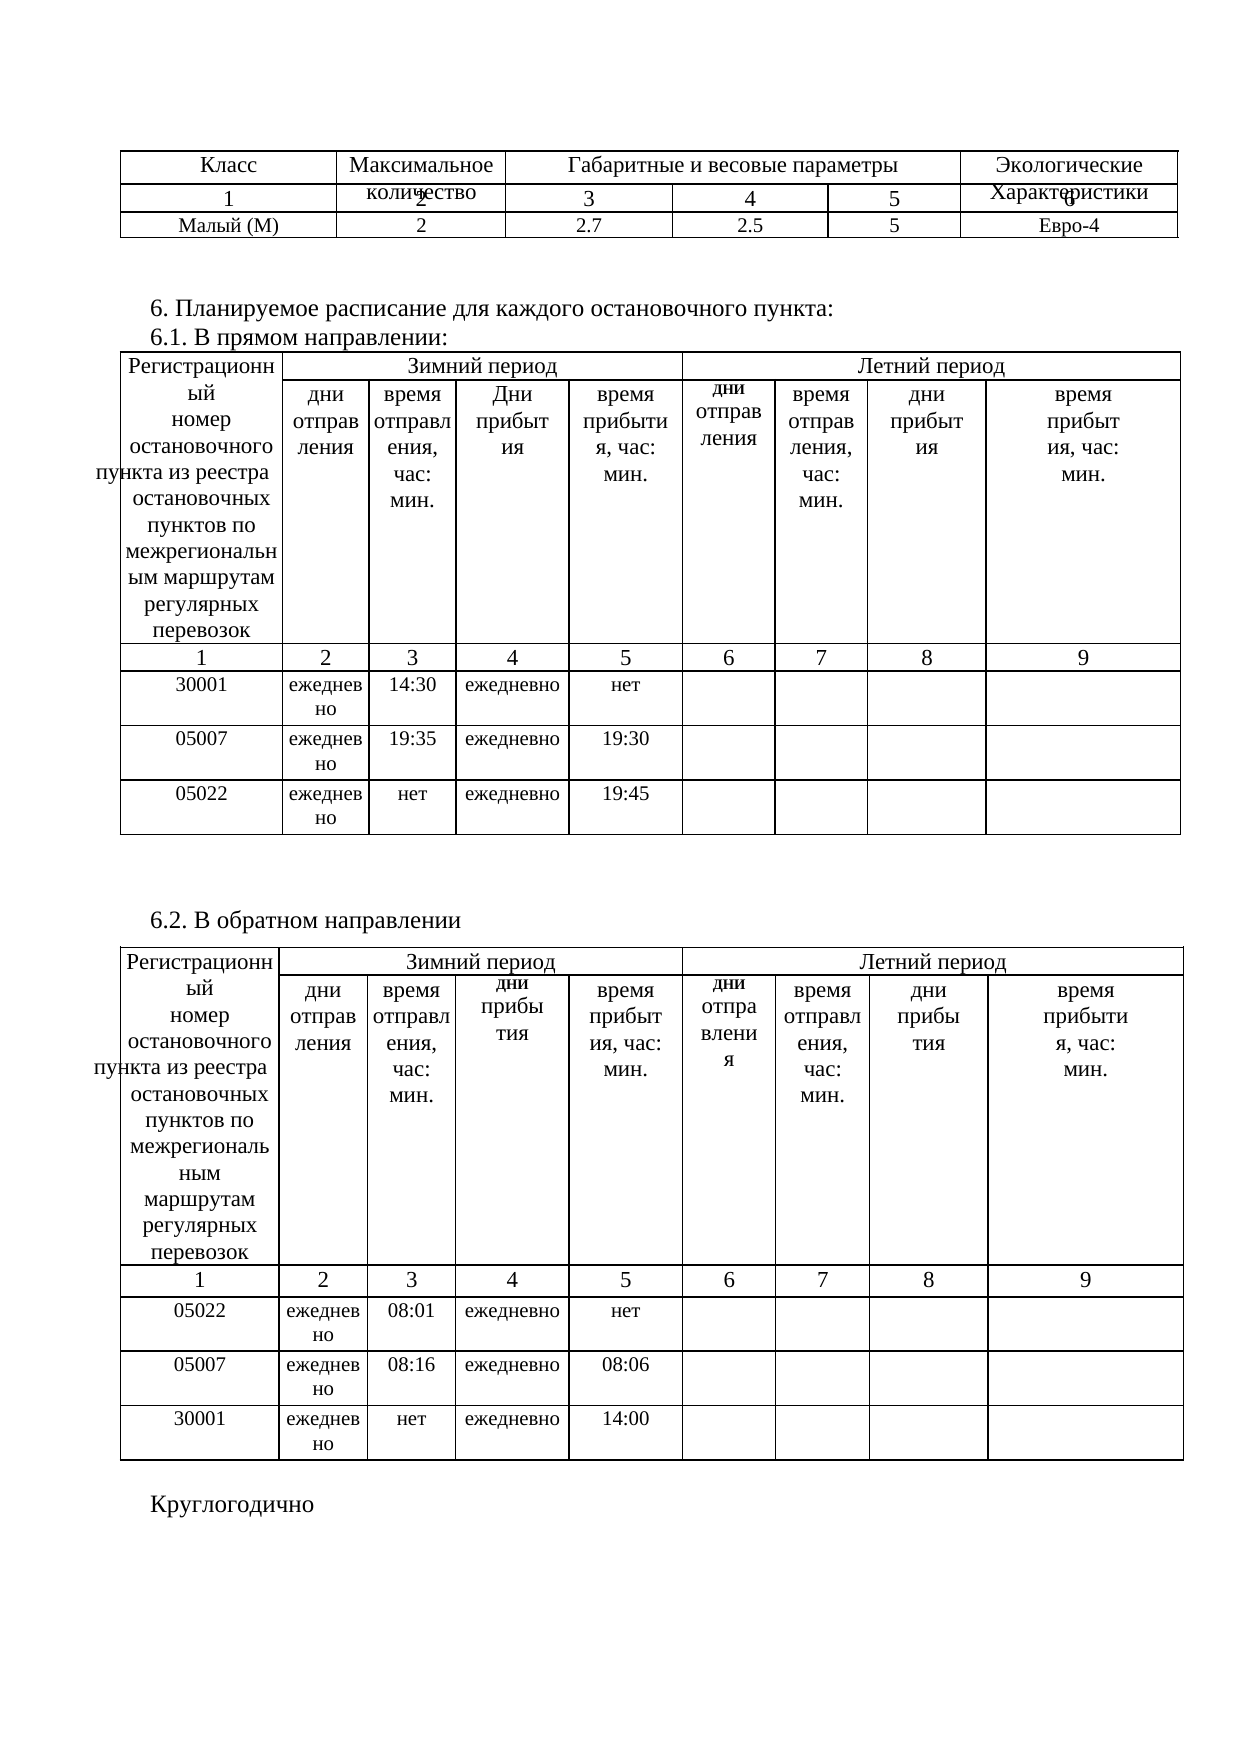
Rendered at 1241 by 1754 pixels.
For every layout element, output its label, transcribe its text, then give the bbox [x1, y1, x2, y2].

table_cell Малый (М) [121, 213, 336, 237]
table_cell нет [368, 1406, 455, 1459]
table_cell 4 [456, 1266, 568, 1296]
table_cell дни отправ ления [280, 976, 367, 1264]
table_cell ежедневно [280, 1406, 367, 1459]
table_cell время отправл ения, час: мин. [776, 976, 869, 1264]
table_cell [776, 1298, 869, 1350]
table_cell 30001 [121, 672, 282, 725]
table_cell [776, 781, 867, 833]
table_cell 05007 [121, 726, 282, 779]
table_cell 3 [506, 185, 672, 211]
table_cell ежедневно [457, 781, 568, 833]
table_cell Евро-4 [961, 213, 1177, 237]
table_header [337, 152, 505, 183]
table_cell [776, 1406, 869, 1459]
table_cell 1 [121, 1266, 278, 1296]
table_cell [989, 1298, 1183, 1350]
table_cell [870, 1352, 987, 1405]
table_cell время отправ ления, час: мин. [776, 381, 867, 642]
table_cell время прибыт ия, час: мин. [987, 381, 1180, 642]
table_cell 1 [121, 644, 282, 670]
table_cell 5 [829, 185, 960, 211]
table_cell [683, 726, 774, 779]
table_cell 05022 [121, 781, 282, 833]
text 6.1. В прямом направлении: [150, 322, 1090, 351]
table_cell [989, 1406, 1183, 1459]
table_cell ежедневно [457, 672, 568, 725]
table_cell 08:06 [570, 1352, 682, 1405]
table_cell 6 [961, 185, 1177, 211]
table_cell 7 [776, 1266, 869, 1296]
table_cell [683, 1352, 775, 1405]
table_cell ежедневно [457, 726, 568, 779]
table_cell 3 [368, 1266, 455, 1296]
table_cell 2 [337, 185, 505, 211]
table_cell 7 [776, 644, 867, 670]
text 6. Планируемое расписание для каждого остановочного пункта: [150, 293, 1090, 322]
table_cell 5 [829, 213, 960, 237]
table_cell [870, 1406, 987, 1459]
table_cell время отправл ения, час: мин. [370, 381, 455, 642]
table_cell 08:01 [368, 1298, 455, 1350]
table_cell время прибыти я, час: мин. [989, 976, 1183, 1264]
table_cell ежедневно [280, 1298, 367, 1350]
table_cell 9 [987, 644, 1180, 670]
table_cell дни отправ ления [283, 381, 368, 642]
table_cell [987, 672, 1180, 725]
table_cell ежедневно [456, 1352, 568, 1405]
table_cell [683, 781, 774, 833]
table_header Габаритные и весовые параметры [506, 152, 960, 183]
table_cell 08:16 [368, 1352, 455, 1405]
table_cell нет [370, 781, 455, 833]
table_cell ежедневно [283, 781, 368, 833]
table_header Регистрационный номер остановочного пункта из реестра остановочных пунктов по межрегиональным маршрутам регулярных перевозок [121, 948, 278, 1264]
table_cell 8 [868, 644, 985, 670]
table_cell дни прибыт ия [868, 381, 985, 642]
table_cell [868, 726, 985, 779]
table_header Летний период [683, 948, 1183, 974]
table_cell ДНИ отправ ления [683, 381, 774, 642]
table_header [961, 152, 1177, 183]
table_cell 05007 [121, 1352, 278, 1405]
table_cell [868, 781, 985, 833]
table_cell время прибыт ия, час: мин. [570, 976, 682, 1264]
table_cell [776, 1352, 869, 1405]
table_cell ДНИ прибы тия [456, 976, 568, 1264]
table_cell 2 [283, 644, 368, 670]
table_cell 2 [337, 213, 505, 237]
table_header Зимний период [283, 353, 682, 379]
table_cell 6 [683, 1266, 775, 1296]
table_cell [987, 726, 1180, 779]
table_cell ежедневно [283, 726, 368, 779]
table_cell 8 [870, 1266, 987, 1296]
table_cell ежедневно [456, 1298, 568, 1350]
table_cell 19:30 [570, 726, 682, 779]
table_cell 14:00 [570, 1406, 682, 1459]
table_cell [683, 672, 774, 725]
table_cell нет [570, 1298, 682, 1350]
table_cell [776, 726, 867, 779]
table_cell 2 [280, 1266, 367, 1296]
table_cell дни прибы тия [870, 976, 987, 1264]
table_cell 3 [370, 644, 455, 670]
table_cell 2.7 [506, 213, 672, 237]
table_header Зимний период [280, 948, 682, 974]
table_cell нет [570, 672, 682, 725]
table_cell 1 [121, 185, 336, 211]
table_cell 4 [457, 644, 568, 670]
table_cell ежедневно [456, 1406, 568, 1459]
table_cell [683, 1298, 775, 1350]
text Круглогодично [150, 1489, 1090, 1518]
table_header Регистрационный номер остановочного пункта из реестра остановочных пунктов по межрегиональным маршрутам регулярных перевозок [121, 353, 282, 642]
table_cell 30001 [121, 1406, 278, 1459]
table_cell 4 [673, 185, 827, 211]
table_cell [870, 1298, 987, 1350]
table_cell [987, 781, 1180, 833]
table_cell 9 [989, 1266, 1183, 1296]
table_cell 19:45 [570, 781, 682, 833]
table_cell ежедневно [280, 1352, 367, 1405]
table_cell 14:30 [370, 672, 455, 725]
table_cell [776, 672, 867, 725]
table_cell 05022 [121, 1298, 278, 1350]
table_cell ДНИ отпра влени я [683, 976, 775, 1264]
table_cell 5 [570, 1266, 682, 1296]
table_header Класс [121, 152, 336, 183]
table_cell [868, 672, 985, 725]
table_header Летний период [683, 353, 1180, 379]
table_cell 6 [683, 644, 774, 670]
table_cell [683, 1406, 775, 1459]
table_cell Дни прибыт ия [457, 381, 568, 642]
table_cell время прибыти я, час: мин. [570, 381, 682, 642]
table_cell время отправл ения, час: мин. [368, 976, 455, 1264]
table_cell ежедневно [283, 672, 368, 725]
table_cell [989, 1352, 1183, 1405]
table_cell 19:35 [370, 726, 455, 779]
text 6.2. В обратном направлении [150, 905, 1090, 934]
table_cell 2.5 [673, 213, 827, 237]
table_cell 5 [570, 644, 682, 670]
